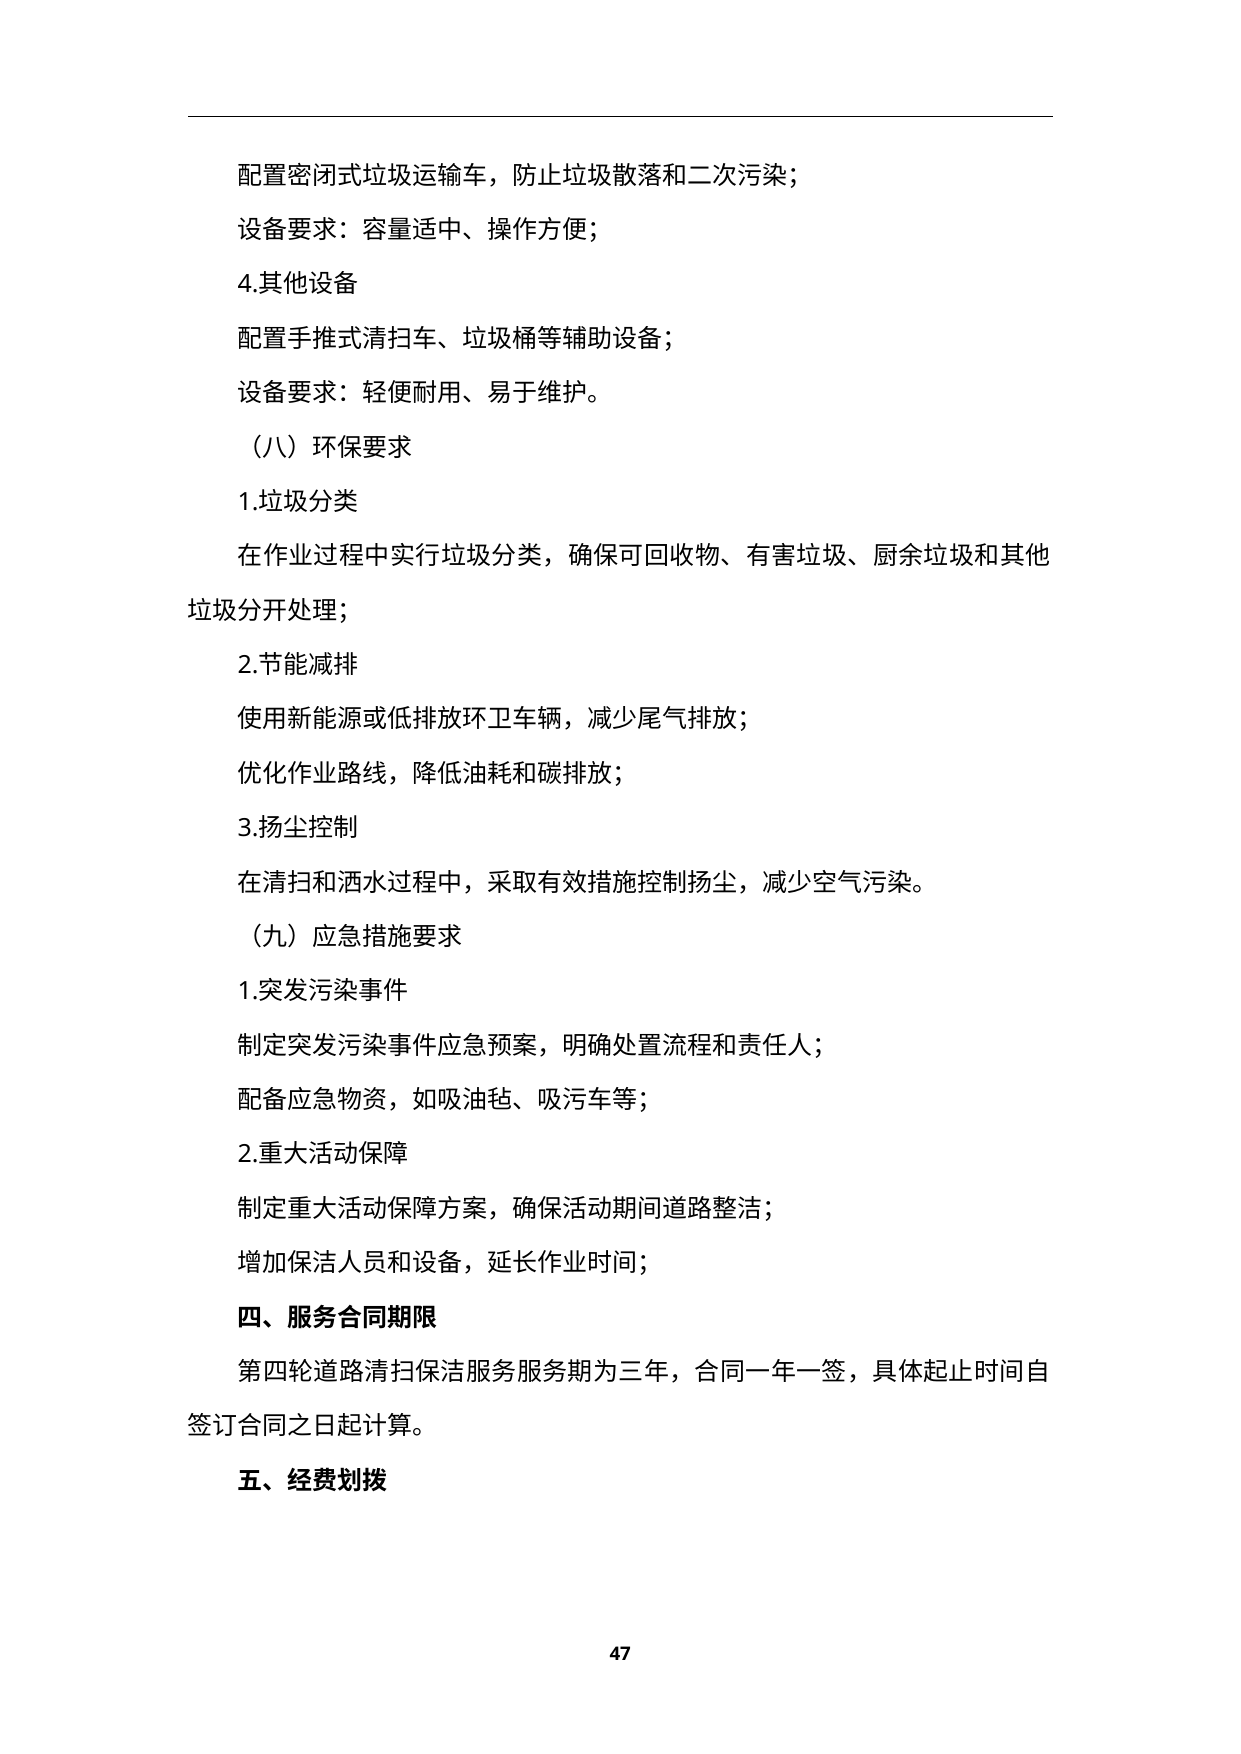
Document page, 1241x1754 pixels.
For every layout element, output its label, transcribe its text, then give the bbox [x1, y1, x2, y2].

text 使用新能源或低排放环卫车辆，减少尾气排放； [187, 699, 1053, 735]
text 配备应急物资，如吸油毡、吸污车等； [187, 1079, 1053, 1116]
text 3.扬尘控制 [187, 808, 1053, 844]
text 在清扫和洒水过程中，采取有效措施控制扬尘，减少空气污染。 [187, 862, 1053, 898]
text 增加保洁人员和设备，延长作业时间； [187, 1243, 1053, 1279]
text 4.其他设备 [187, 264, 1053, 300]
text （八）环保要求 [187, 427, 1053, 463]
text 四、服务合同期限 [187, 1297, 1053, 1333]
text 设备要求：轻便耐用、易于维护。 [187, 373, 1053, 409]
text 优化作业路线，降低油耗和碳排放； [187, 753, 1053, 789]
text 2.重大活动保障 [187, 1134, 1053, 1170]
text 第四轮道路清扫保洁服务服务期为三年，合同一年一签，具体起止时间自签订合同之日起计算。 [187, 1351, 1053, 1442]
text 设备要求：容量适中、操作方便； [187, 209, 1053, 246]
text 五、经费划拨 [187, 1460, 1053, 1496]
text 在作业过程中实行垃圾分类，确保可回收物、有害垃圾、厨余垃圾和其他垃圾分开处理； [187, 536, 1053, 626]
text 配置手推式清扫车、垃圾桶等辅助设备； [187, 318, 1053, 354]
text 制定突发污染事件应急预案，明确处置流程和责任人； [187, 1025, 1053, 1061]
text 制定重大活动保障方案，确保活动期间道路整洁； [187, 1188, 1053, 1224]
text 2.节能减排 [187, 644, 1053, 681]
text 配置密闭式垃圾运输车，防止垃圾散落和二次污染； [187, 155, 1053, 191]
text 1.突发污染事件 [187, 971, 1053, 1007]
text 1.垃圾分类 [187, 481, 1053, 518]
text （九）应急措施要求 [187, 916, 1053, 953]
